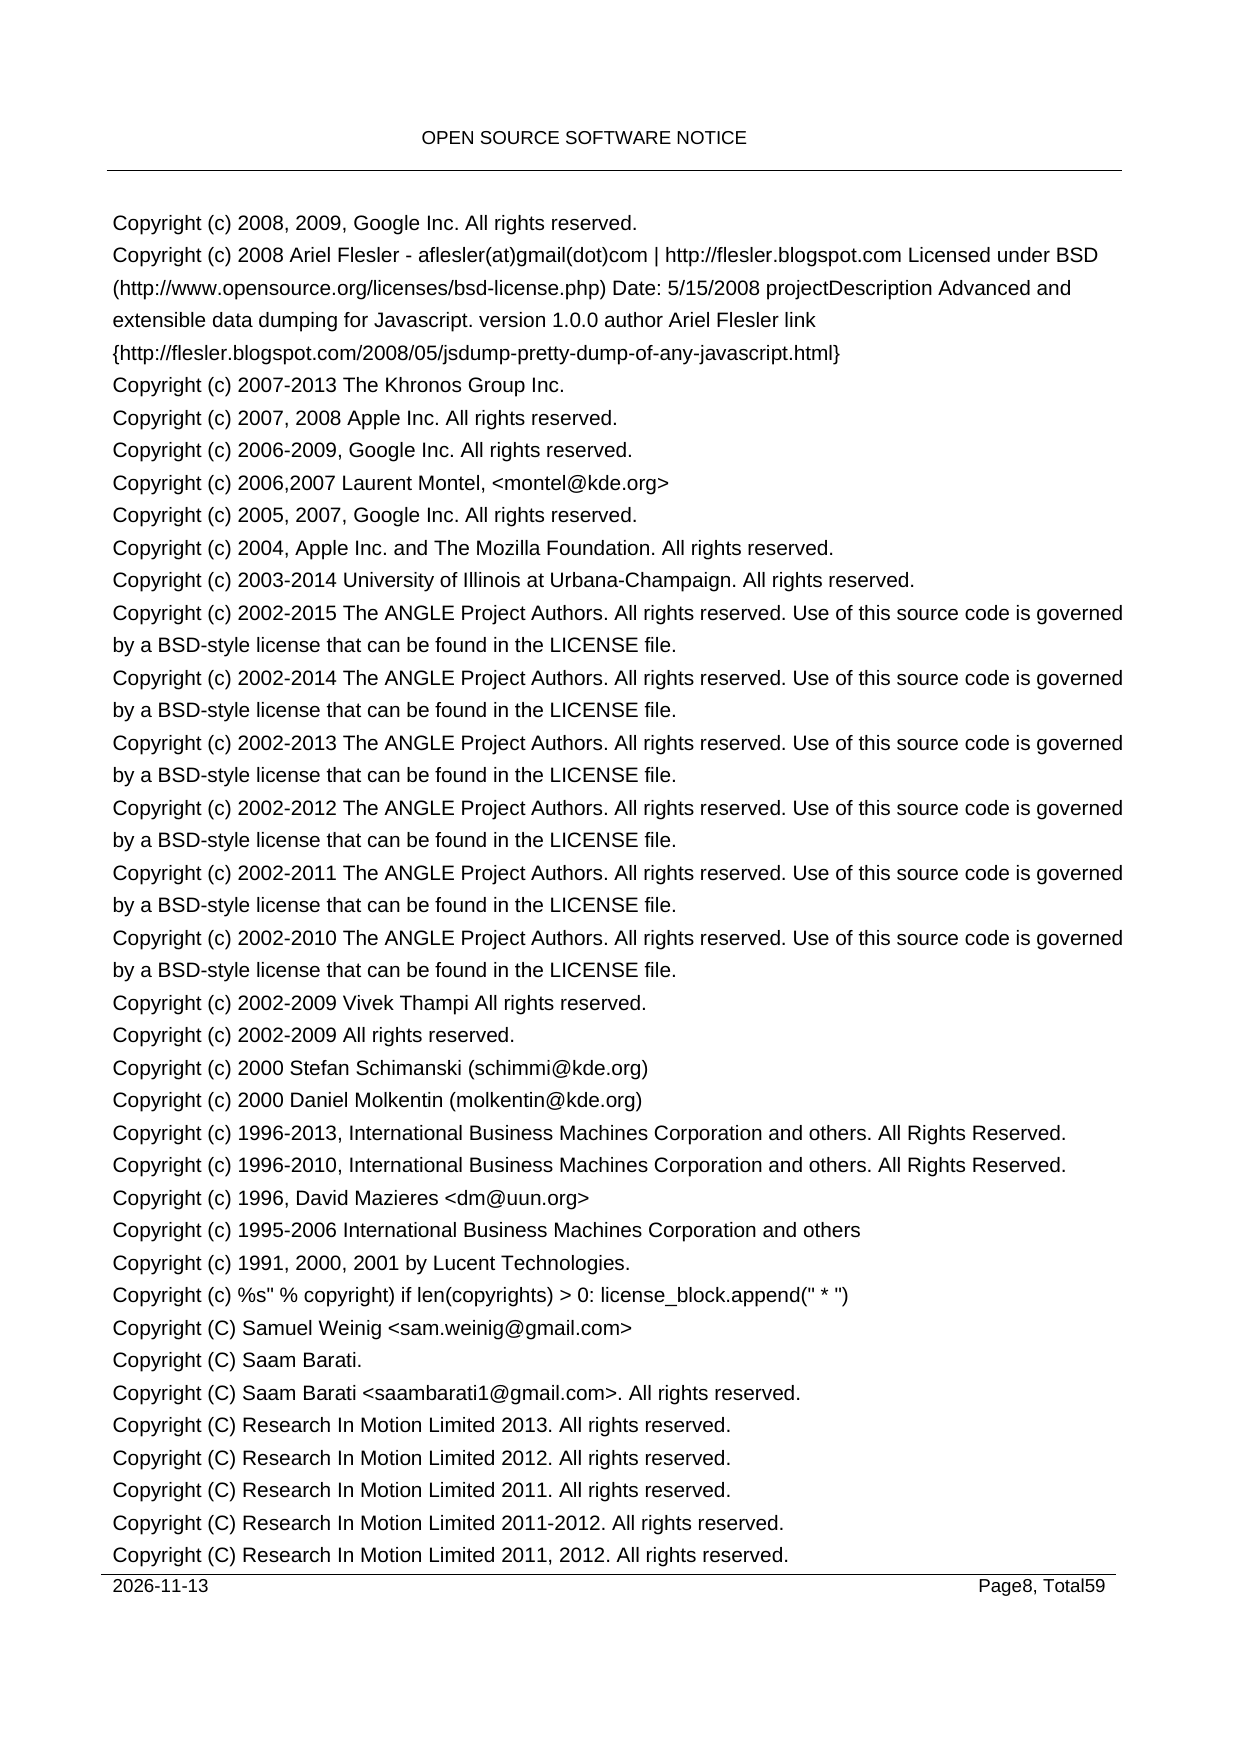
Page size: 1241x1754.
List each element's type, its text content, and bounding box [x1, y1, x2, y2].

text Copyright (c) 2008, 2009, Google Inc. All rights reserved. [112, 206, 1128, 239]
text Copyright (c) 2002-2013 The ANGLE Project Authors. All rights reserved. Use of this source code is governed by a BSD-style license that can be found in the LICENSE file. [112, 726, 1128, 791]
text Copyright (c) 2007, 2008 Apple Inc. All rights reserved. [112, 401, 1128, 434]
text Copyright (c) 2002-2012 The ANGLE Project Authors. All rights reserved. Use of this source code is governed by a BSD-style license that can be found in the LICENSE file. [112, 791, 1128, 856]
text Copyright (C) Research In Motion Limited 2012. All rights reserved. [112, 1441, 1128, 1474]
text Copyright (c) 2004, Apple Inc. and The Mozilla Foundation. All rights reserved. [112, 531, 1128, 564]
text Copyright (c) 2003-2014 University of Illinois at Urbana-Champaign. All rights reserved. [112, 564, 1128, 596]
text Copyright (c) %s" % copyright) if len(copyrights) > 0: license_block.append(" * ") [112, 1279, 1128, 1311]
text Copyright (c) 2002-2009 Vivek Thampi All rights reserved. [112, 986, 1128, 1019]
text Copyright (c) 2006,2007 Laurent Montel, <montel@kde.org> [112, 466, 1128, 499]
text Copyright (c) 1996, David Mazieres <dm@uun.org> [112, 1181, 1128, 1214]
text Copyright (C) Samuel Weinig <sam.weinig@gmail.com> [112, 1311, 1128, 1344]
text Copyright (C) Research In Motion Limited 2011. All rights reserved. [112, 1474, 1128, 1506]
text Copyright (C) Saam Barati. [112, 1344, 1128, 1376]
text Copyright (c) 2002-2011 The ANGLE Project Authors. All rights reserved. Use of this source code is governed by a BSD-style license that can be found in the LICENSE file. [112, 856, 1128, 921]
text Copyright (c) 2007-2013 The Khronos Group Inc. [112, 369, 1128, 401]
text Copyright (C) Research In Motion Limited 2013. All rights reserved. [112, 1409, 1128, 1441]
text Copyright (c) 2002-2010 The ANGLE Project Authors. All rights reserved. Use of this source code is governed by a BSD-style license that can be found in the LICENSE file. [112, 921, 1128, 986]
text Copyright (c) 1991, 2000, 2001 by Lucent Technologies. [112, 1246, 1128, 1279]
text Copyright (c) 2002-2014 The ANGLE Project Authors. All rights reserved. Use of this source code is governed by a BSD-style license that can be found in the LICENSE file. [112, 661, 1128, 726]
text Copyright (C) Research In Motion Limited 2011, 2012. All rights reserved. [112, 1539, 1128, 1571]
text Copyright (c) 2000 Daniel Molkentin (molkentin@kde.org) [112, 1084, 1128, 1116]
text Copyright (c) 2000 Stefan Schimanski (schimmi@kde.org) [112, 1051, 1128, 1084]
text Copyright (c) 1996-2010, International Business Machines Corporation and others. All Rights Reserved. [112, 1149, 1128, 1181]
text Copyright (C) Saam Barati <saambarati1@gmail.com>. All rights reserved. [112, 1376, 1128, 1409]
text Copyright (C) Research In Motion Limited 2011-2012. All rights reserved. [112, 1506, 1128, 1539]
text Copyright (c) 1996-2013, International Business Machines Corporation and others. All Rights Reserved. [112, 1116, 1128, 1149]
text Copyright (c) 2002-2015 The ANGLE Project Authors. All rights reserved. Use of this source code is governed by a BSD-style license that can be found in the LICENSE file. [112, 596, 1128, 661]
text Copyright (c) 2006-2009, Google Inc. All rights reserved. [112, 434, 1128, 466]
text Copyright (c) 2008 Ariel Flesler - aflesler(at)gmail(dot)com | http://flesler.blogspot.com Licensed under BSD (http://www.opensource.org/licenses/bsd-license.php) Date: 5/15/2008 projectDescription Advanced and extensible data dumping for Javascript. version 1.0.0 author Ariel Flesler link {http://flesler.blogspot.com/2008/05/jsdump-pretty-dump-of-any-javascript.html} [112, 239, 1128, 369]
text Copyright (c) 1995-2006 International Business Machines Corporation and others [112, 1214, 1128, 1246]
text Copyright (c) 2002-2009 All rights reserved. [112, 1019, 1128, 1051]
text Copyright (c) 2005, 2007, Google Inc. All rights reserved. [112, 499, 1128, 531]
